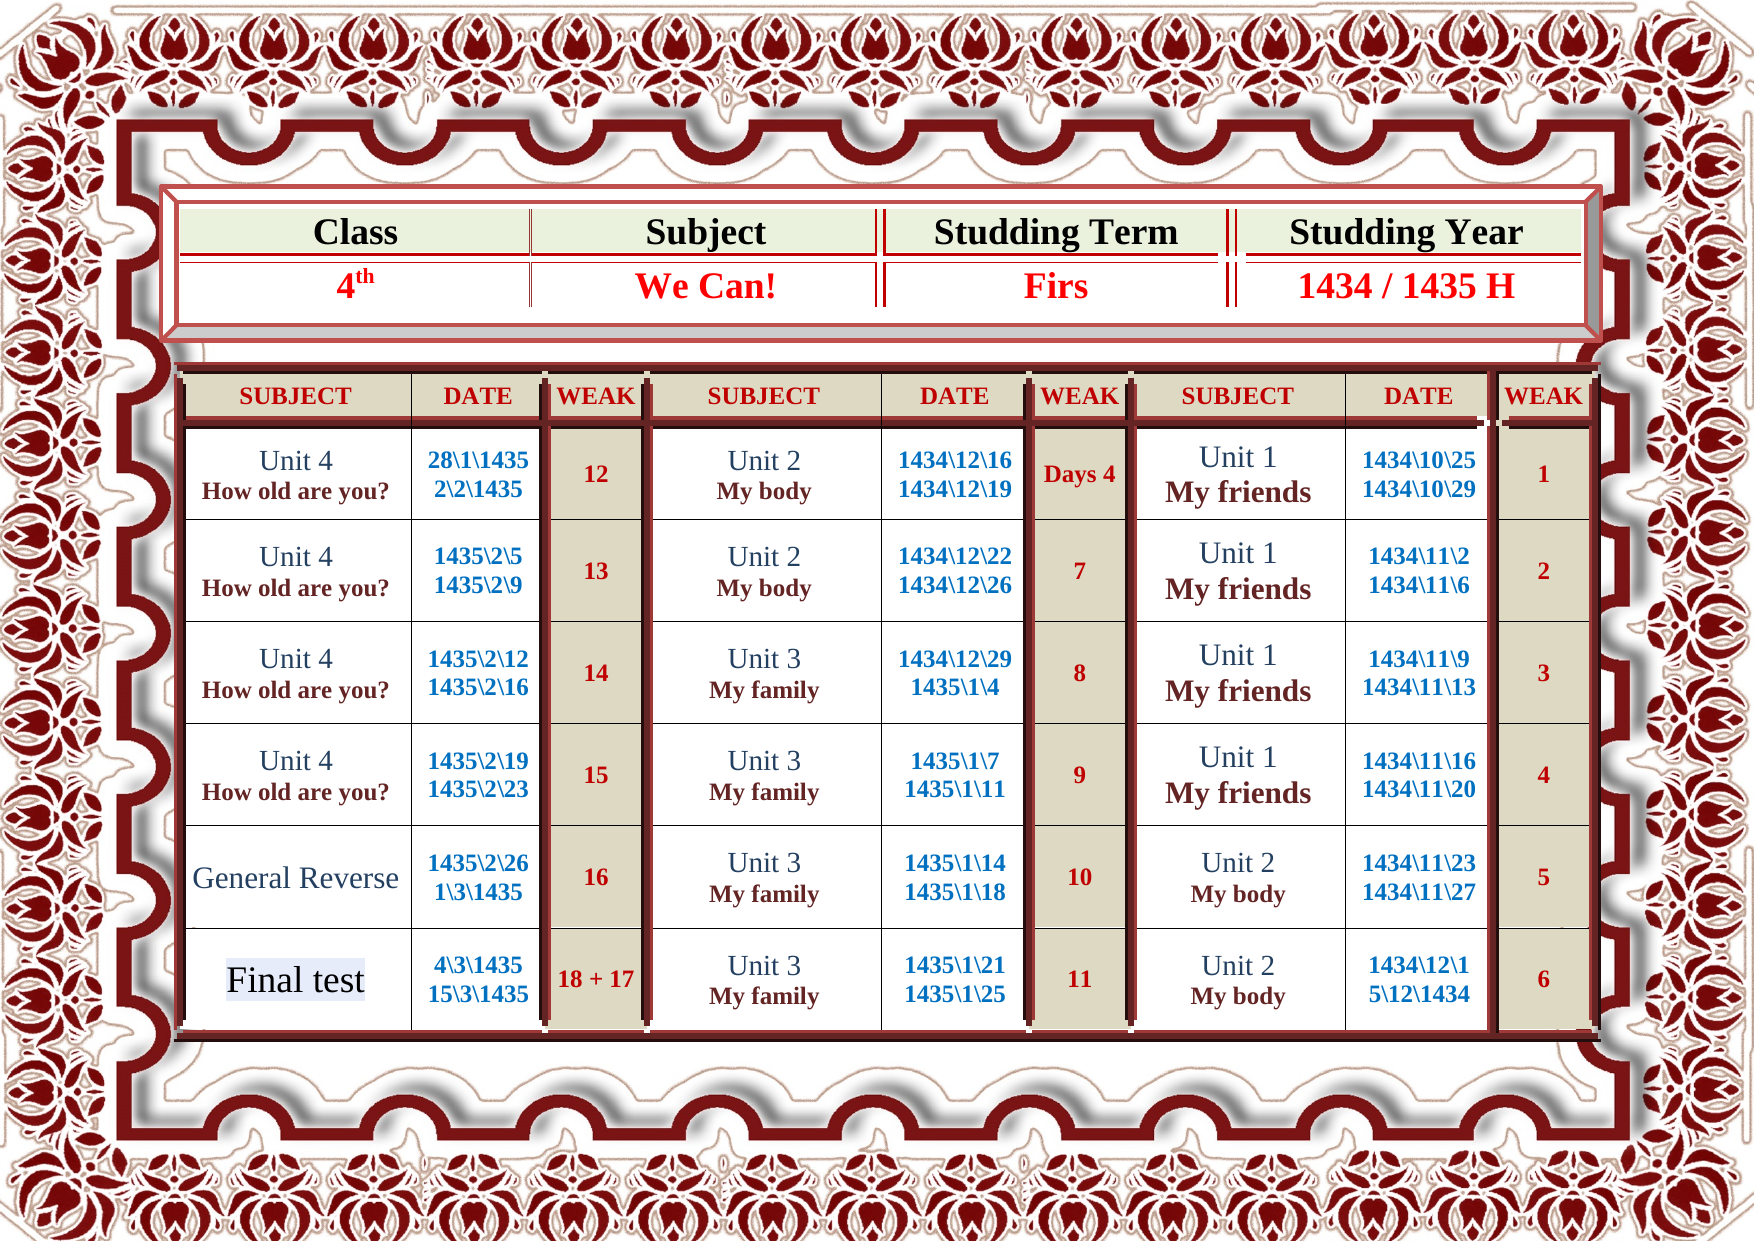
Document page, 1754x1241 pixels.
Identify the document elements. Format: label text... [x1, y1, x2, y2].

table_cell 4 Days [1035, 429, 1125, 519]
table_cell Unit 2 My body [653, 520, 881, 621]
table_cell 12 [551, 429, 641, 519]
table_cell Unit 1 My friends [1137, 429, 1345, 519]
table_cell 9\11\1434 13\11\1434 [1346, 622, 1487, 723]
table_cell 28\1\1435 2\2\1435 [412, 429, 539, 519]
table_cell 17 + 18 [545, 929, 647, 1029]
table_cell Unit 3 My family [647, 929, 881, 1029]
table_cell 19\2\1435 23\2\1435 [412, 724, 539, 825]
table_cell 1 [1496, 416, 1589, 519]
table_header DATE [412, 371, 545, 416]
table_header SUBJECT [647, 371, 881, 416]
table_cell Unit 4 How old are you? [186, 622, 411, 723]
table_cell Unit 3 My family [653, 826, 881, 927]
table_cell Unit 4 How old are you? [186, 724, 411, 825]
picture [0, 0, 1754, 1241]
table_cell Unit 3 My family [653, 724, 881, 825]
table_cell 4\3\1435 15\3\1435 [412, 929, 545, 1029]
table_cell Unit 1 My friends [1137, 724, 1345, 825]
table_cell Final test [180, 929, 411, 1029]
table_cell 8 [1035, 622, 1125, 723]
table_cell 7 [1035, 520, 1125, 621]
table_cell Unit 2 My body [1137, 826, 1345, 927]
table_cell 11 [1029, 929, 1131, 1029]
table_cell Unit 2 My body [653, 429, 881, 519]
table_header WEAK [1029, 371, 1131, 416]
table_cell Unit 1 My friends [1137, 622, 1345, 723]
table_cell 5\2\1435 9\2\1435 [412, 520, 539, 621]
table_cell 1\12\1434 5\12\1434 [1346, 929, 1487, 1029]
table_cell Unit 4 How old are you? [186, 520, 411, 621]
table_header WEAK [1499, 371, 1595, 416]
table_cell 5 [1499, 826, 1589, 927]
table_cell 14 [551, 622, 641, 723]
table_cell 2\11\1434 6\11\1434 [1346, 520, 1487, 621]
table_cell 16\12\1434 19\12\1434 [882, 429, 1023, 519]
table_cell 10 [1035, 826, 1125, 927]
table_header DATE [1346, 374, 1487, 416]
table_cell 14\1\1435 18\1\1435 [882, 826, 1023, 927]
table_header DATE [882, 371, 1029, 416]
table_cell Unit 1 My friends [1137, 520, 1345, 621]
table_cell Unit 3 My family [653, 622, 881, 723]
table_cell 26\2\1435 1\3\1435 [412, 826, 539, 927]
table_cell 16\11\1434 20\11\1434 [1346, 724, 1487, 825]
table_cell 25\10\1434 29\10\1434 [1346, 416, 1490, 519]
table_cell General Reverse [186, 826, 411, 927]
table_header SUBJECT [180, 371, 411, 416]
table_cell 2 [1499, 520, 1589, 621]
table_cell 12\2\1435 16\2\1435 [412, 622, 539, 723]
table_cell 16 [551, 826, 641, 927]
table_header SUBJECT [1131, 371, 1345, 416]
table_cell 7\1\1435 11\1\1435 [882, 724, 1023, 825]
table_cell 3 [1499, 622, 1589, 723]
table_cell 22\12\1434 26\12\1434 [882, 520, 1023, 621]
table_cell Unit 4 How old are you? [186, 429, 411, 519]
table_cell 15 [551, 724, 641, 825]
table_cell 23\11\1434 27\11\1434 [1346, 826, 1487, 927]
table_header WEAK [545, 371, 647, 416]
table_cell 13 [551, 520, 641, 621]
table_cell 9 [1035, 724, 1125, 825]
table_cell Unit 2 My body [1131, 929, 1345, 1029]
table_cell 6 [1499, 929, 1595, 1029]
table_cell 21\1\1435 25\1\1435 [882, 929, 1029, 1029]
table_cell 4 [1499, 724, 1589, 825]
table_cell 29\12\1434 4\1\1435 [882, 622, 1023, 723]
